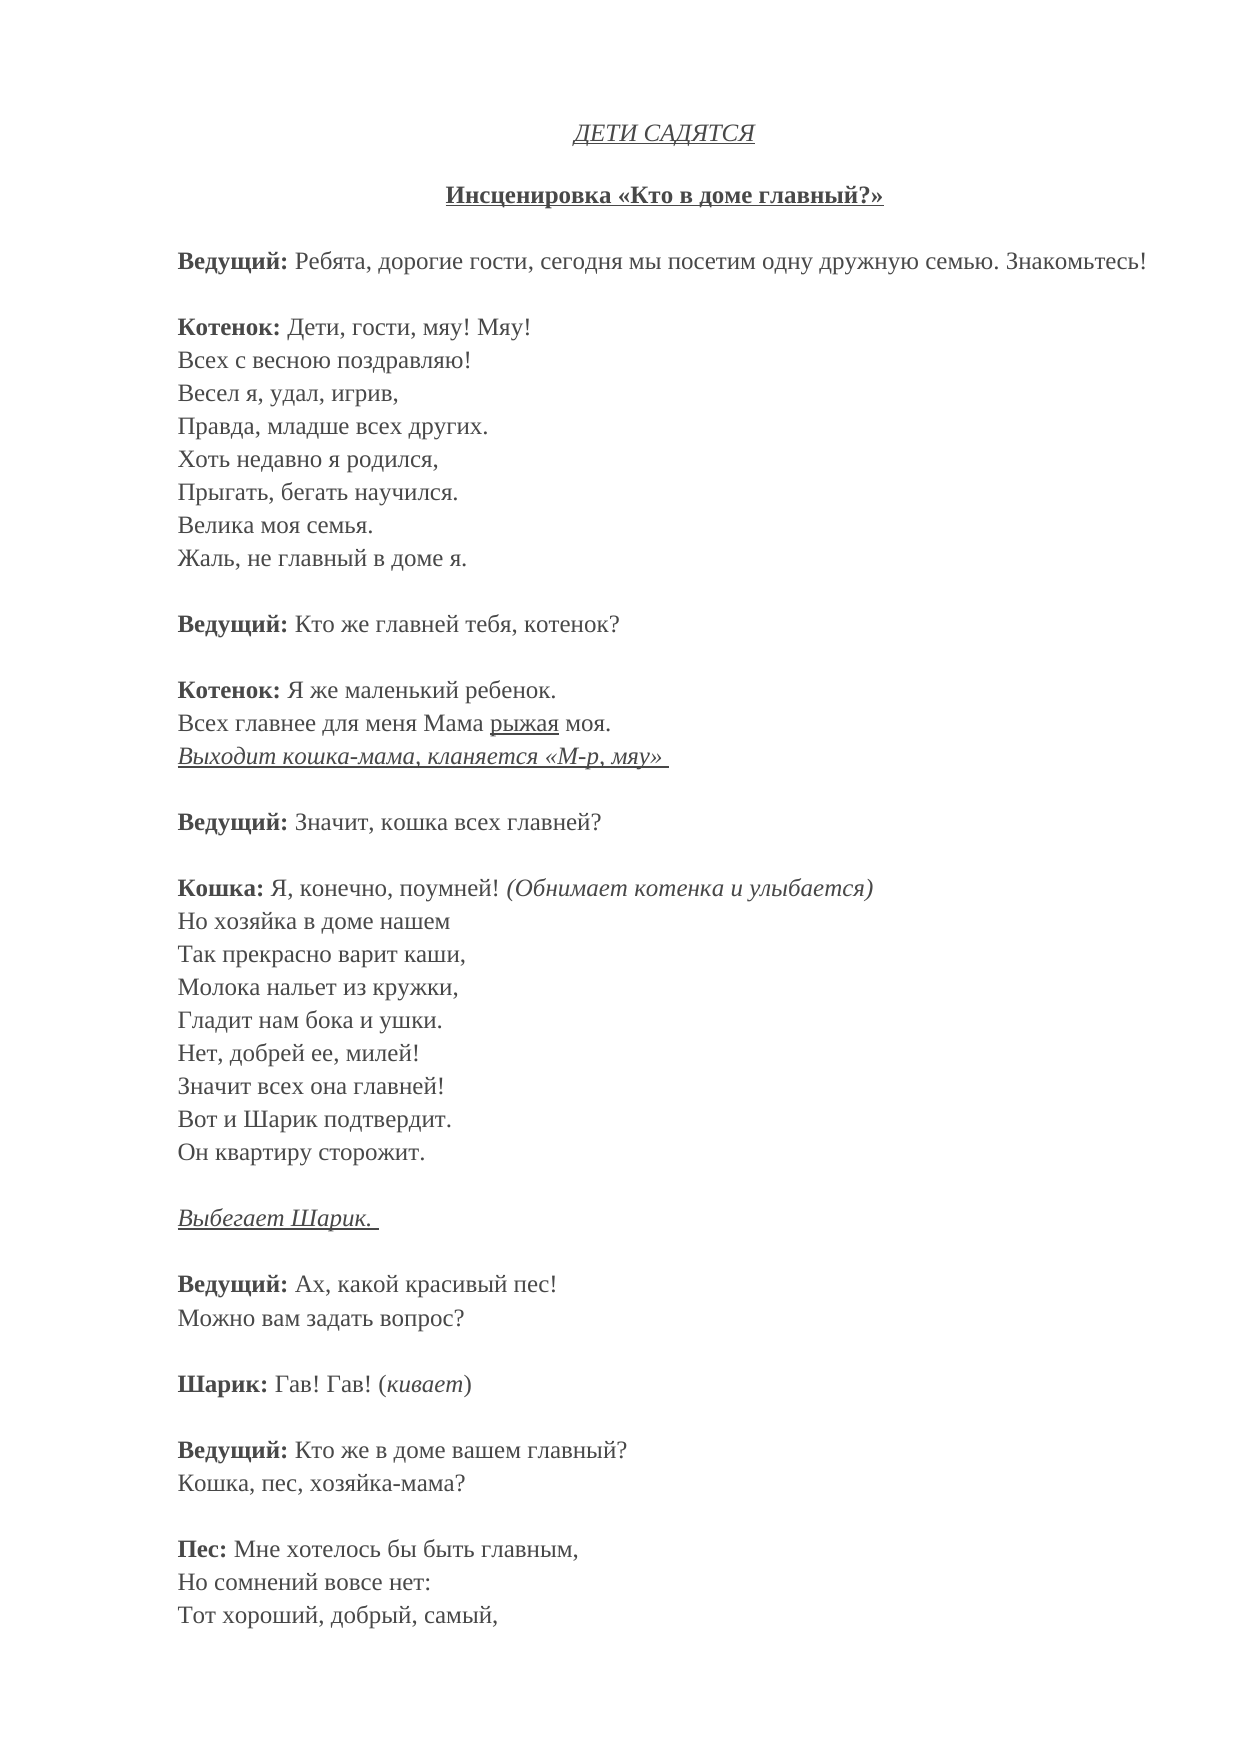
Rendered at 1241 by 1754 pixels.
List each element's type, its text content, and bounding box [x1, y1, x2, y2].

text Так прекрасно варит каши, [177, 939, 1152, 968]
text Значит всех она главней! [177, 1071, 1152, 1100]
text Ведущий: Ах, какой красивый пес! [177, 1269, 1152, 1298]
text Пес: Мне хотелось бы быть главным, [177, 1534, 1152, 1562]
text Но сомнений вовсе нет: [177, 1567, 1152, 1596]
text Котенок: Я же маленький ребенок. [177, 675, 1152, 704]
text Но хозяйка в доме нашем [177, 906, 1152, 935]
text Ведущий: Кто же в доме вашем главный? [177, 1435, 1152, 1463]
text Весел я, удал, игрив, [177, 378, 1152, 407]
text Он квартиру сторожит. [177, 1137, 1152, 1166]
text Инсценировка «Кто в доме главный?» [177, 180, 1152, 209]
text Правда, младше всех других. [177, 411, 1152, 440]
text Гладит нам бока и ушки. [177, 1005, 1152, 1034]
text Всех с весною поздравляю! [177, 345, 1152, 374]
text Можно вам задать вопрос? [177, 1303, 1152, 1331]
text Ведущий: Значит, кошка всех главней? [177, 807, 1152, 836]
text Всех главнее для меня Мама рыжая моя. [177, 708, 1152, 737]
text Выбегает Шарик. [177, 1203, 1152, 1232]
text Велика моя семья. [177, 510, 1152, 539]
text Шарик: Гав! Гав! (кивает) [177, 1369, 1152, 1397]
text Кошка: Я, конечно, поумней! (Обнимает котенка и улыбается) [177, 873, 1152, 902]
text Выходит кошка-мама, кланяется «М-р, мяу» [177, 741, 1152, 770]
text Тот хороший, добрый, самый, [177, 1600, 1152, 1628]
text Хоть недавно я родился, [177, 444, 1152, 473]
text Прыгать, бегать научился. [177, 477, 1152, 506]
text Ведущий: Ребята, дорогие гости, сегодня мы посетим одну дружную семью. Знакомьтесь! [177, 246, 1152, 275]
text Котенок: Дети, гости, мяу! Мяу! [177, 312, 1152, 341]
text Жаль, не главный в доме я. [177, 543, 1152, 572]
text Вот и Шарик подтвердит. [177, 1104, 1152, 1133]
text Молока нальет из кружки, [177, 972, 1152, 1001]
text Кошка, пес, хозяйка-мама? [177, 1468, 1152, 1496]
text Нет, добрей ее, милей! [177, 1038, 1152, 1067]
text ДЕТИ САДЯТСЯ [177, 118, 1152, 147]
text Ведущий: Кто же главней тебя, котенок? [177, 609, 1152, 638]
